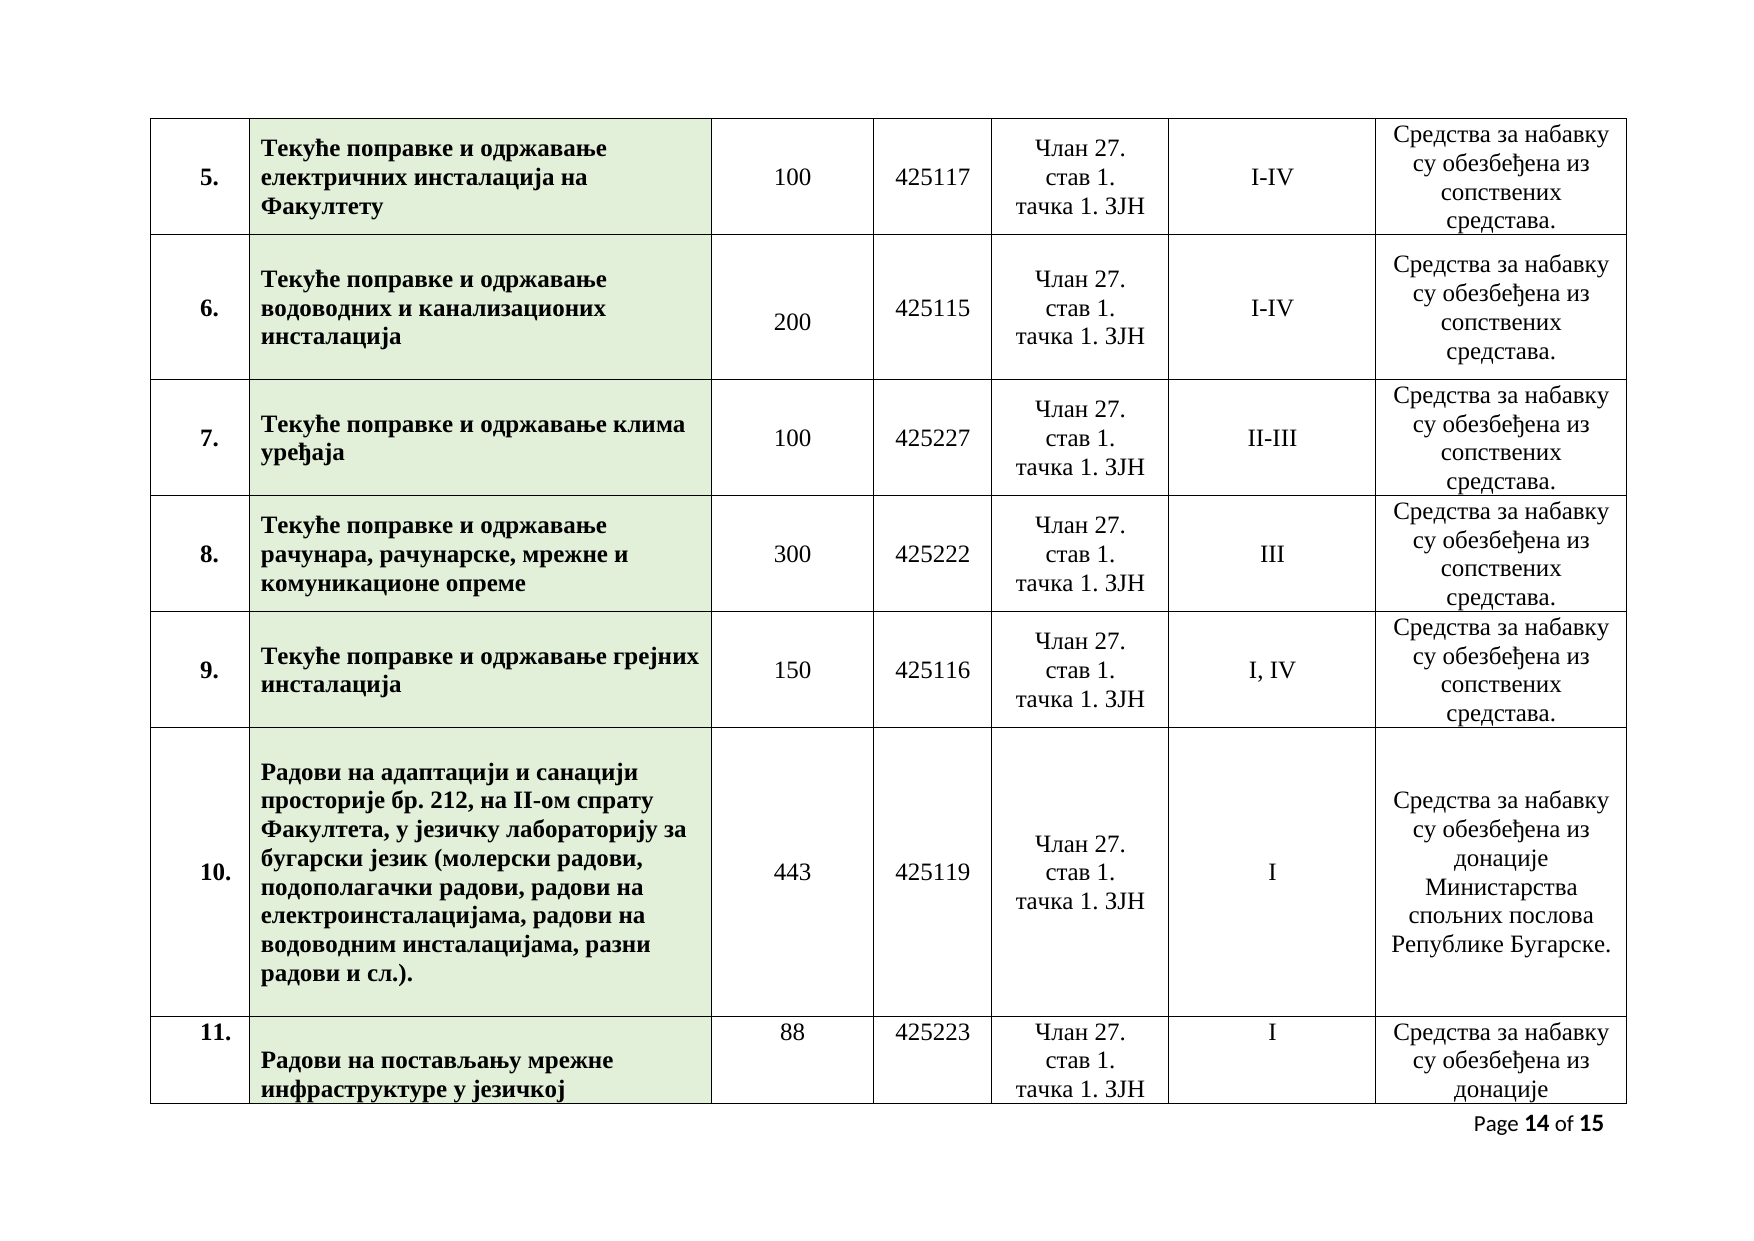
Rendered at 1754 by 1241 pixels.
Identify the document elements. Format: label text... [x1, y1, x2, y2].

table_cell III [1169, 496, 1375, 611]
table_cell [250, 1017, 711, 1103]
table_cell 88 [712, 1017, 873, 1103]
table_cell 425116 [874, 612, 991, 727]
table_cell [992, 1017, 1168, 1103]
table_cell [151, 728, 249, 1016]
table_cell Средства за набавку су обезбеђена из сопствених средстава. [1376, 612, 1626, 727]
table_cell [992, 119, 1168, 234]
table_cell 425119 [874, 728, 991, 1016]
table_cell 200 [712, 235, 873, 379]
table_cell Текуће поправке и одржавање електричних инсталација на Факултету [250, 119, 711, 234]
table_cell Члан 27. став 1. тачка 1. ЗЈН [992, 380, 1168, 495]
table_cell Члан 27. став 1. тачка 1. ЗЈН [992, 612, 1168, 727]
table_cell I, IV [1169, 612, 1375, 727]
table_cell 100 [712, 380, 873, 495]
table_cell [151, 496, 249, 611]
table_cell II-III [1169, 380, 1375, 495]
table_cell Радови на адаптацији и санацији просторије бр. 212, на II-ом спрату Факултета, у језичку лабораторију за бугарски језик (молерски радови, подополагачки радови, радови на електроинсталацијама, радови на водоводним инсталацијама, разни радови и сл.). [250, 728, 711, 1016]
table_cell I [1169, 728, 1375, 1016]
table_cell Текуће поправке и одржавање клима уређаја [250, 380, 711, 495]
table_cell Текуће поправке и одржавање грејних инсталација [250, 612, 711, 727]
table_cell Средства за набавку су обезбеђена из сопствених средстава. [1376, 496, 1626, 611]
table_cell I [1169, 1017, 1375, 1103]
table_cell [151, 380, 249, 495]
table_cell Средства за набавку су обезбеђена из сопствених средстава. [1376, 235, 1626, 379]
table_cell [1376, 119, 1626, 234]
table_cell Члан 27. став 1. тачка 1. ЗЈН [992, 235, 1168, 379]
table_cell 100 [712, 119, 873, 234]
table_cell I-IV [1169, 235, 1375, 379]
table_cell 300 [712, 496, 873, 611]
table_cell 425117 [874, 119, 991, 234]
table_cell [1376, 1017, 1626, 1103]
table_cell [151, 119, 249, 234]
table_cell I-IV [1169, 119, 1375, 234]
table_cell Текуће поправке и одржавање водоводних и канализационих инсталација [250, 235, 711, 379]
table_cell Члан 27. став 1. тачка 1. ЗЈН [992, 728, 1168, 1016]
table_cell 150 [712, 612, 873, 727]
table_cell 425115 [874, 235, 991, 379]
table_cell 425222 [874, 496, 991, 611]
table_cell 425227 [874, 380, 991, 495]
table_cell Члан 27. став 1. тачка 1. ЗЈН [992, 496, 1168, 611]
table_cell [151, 612, 249, 727]
table_cell Средства за набавку су обезбеђена из сопствених средстава. [1376, 380, 1626, 495]
table_cell Средства за набавку су обезбеђена из донације Министарства спољних послова Републике Бугарске. [1376, 728, 1626, 1016]
table_cell 425223 [874, 1017, 991, 1103]
table_cell [151, 235, 249, 379]
table_cell [151, 1017, 249, 1103]
table_cell Текуће поправке и одржавање рачунара, рачунарскe, мрежне и комуникационе опреме [250, 496, 711, 611]
table_cell 443 [712, 728, 873, 1016]
